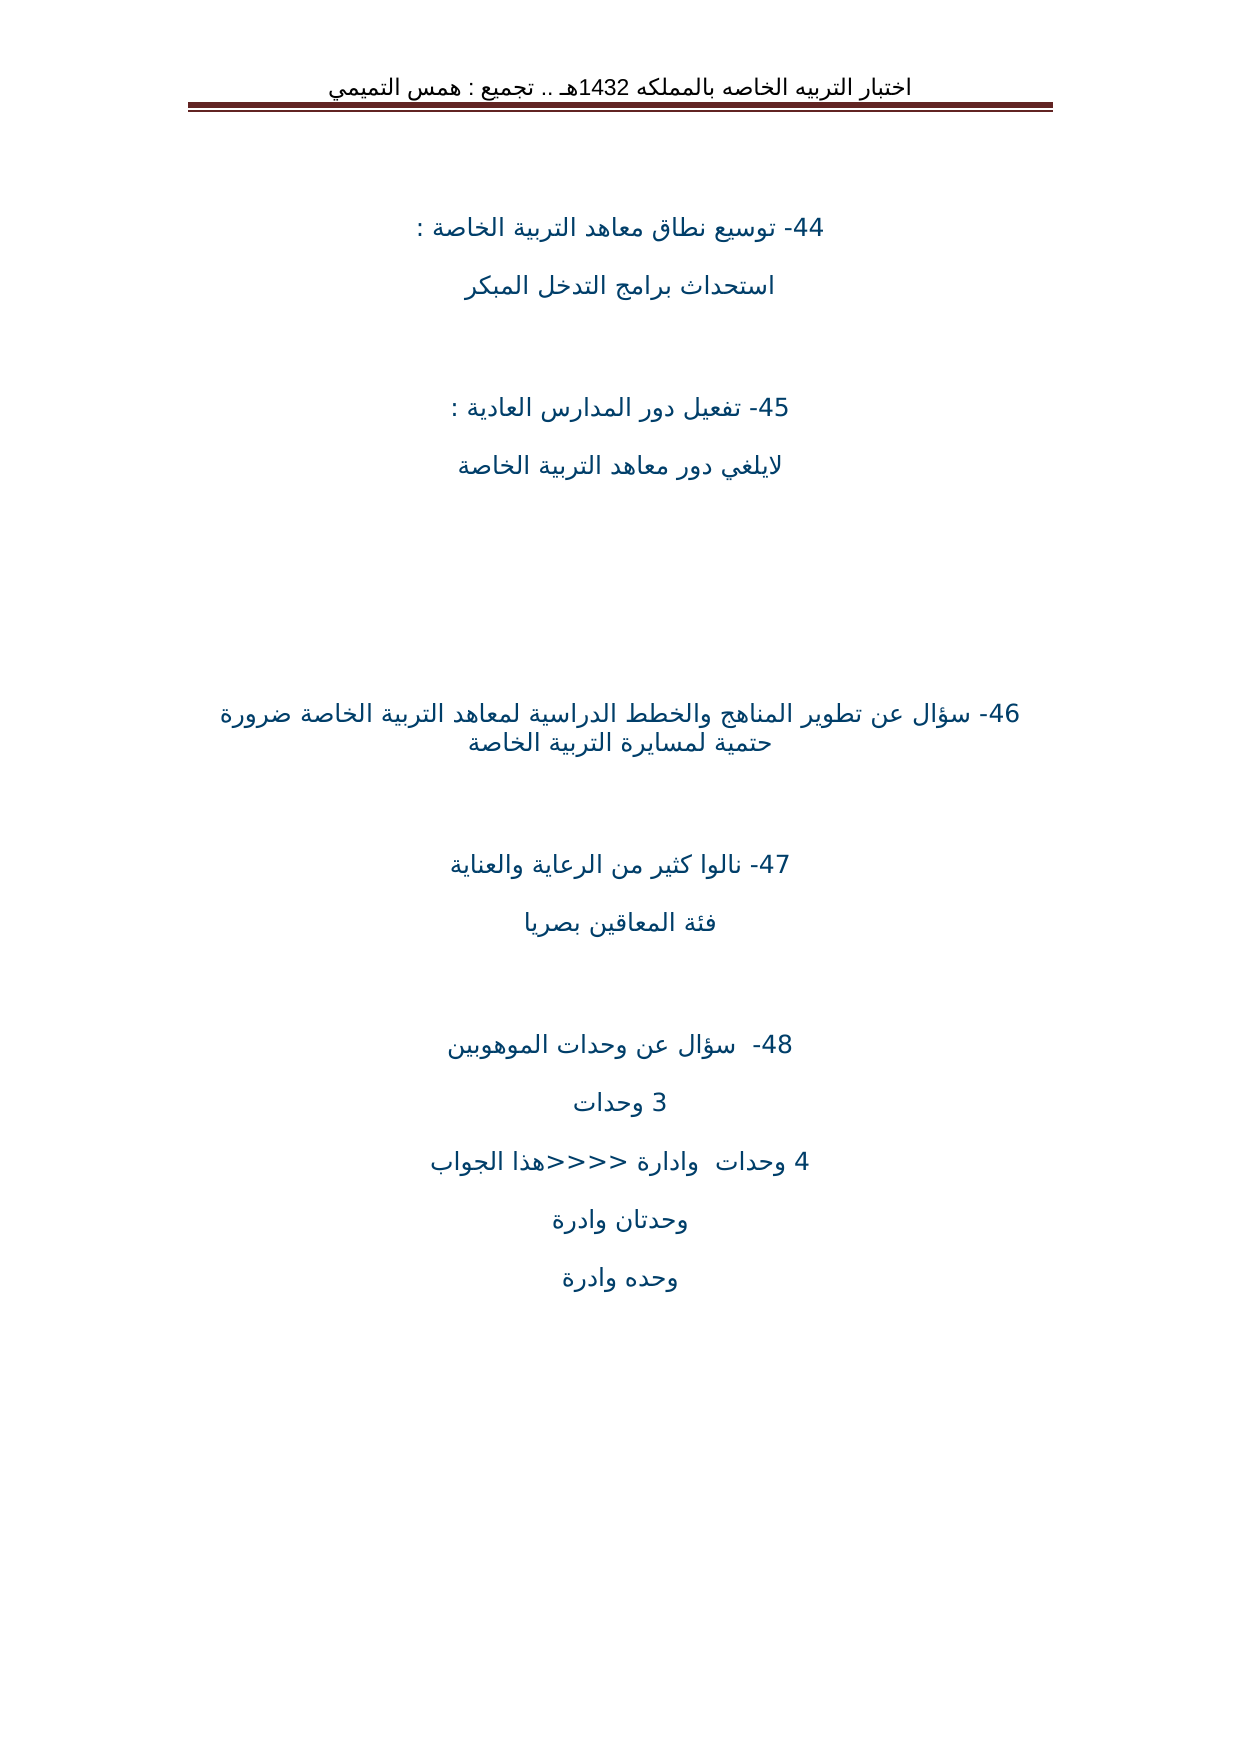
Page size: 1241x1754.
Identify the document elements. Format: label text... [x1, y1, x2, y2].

text وحدتان وادرة [187, 1205, 1053, 1234]
text وحده وادرة [187, 1263, 1053, 1293]
text 44- توسيع نطاق معاهد التربية الخاصة : [187, 213, 1053, 242]
text استحداث برامج التدخل المبكر [187, 272, 1053, 301]
text 45- تفعيل دور المدارس العادية : [187, 393, 1053, 422]
text 48- سؤال عن وحدات الموهوبين [187, 1030, 1053, 1059]
text 47- نالوا كثير من الرعاية والعناية [187, 850, 1053, 879]
text فئة المعاقين بصريا [187, 908, 1053, 938]
text 3 وحدات [187, 1088, 1053, 1118]
text 46- سؤال عن تطوير المناهج والخطط الدراسية لمعاهد التربية الخاصة ضرورة حتمية لمسايرة التربية الخاصة [187, 699, 1053, 758]
text 4 وحدات وادارة <<<<هذا الجواب [187, 1147, 1053, 1176]
text لايلغي دور معاهد التربية الخاصة [187, 451, 1053, 481]
